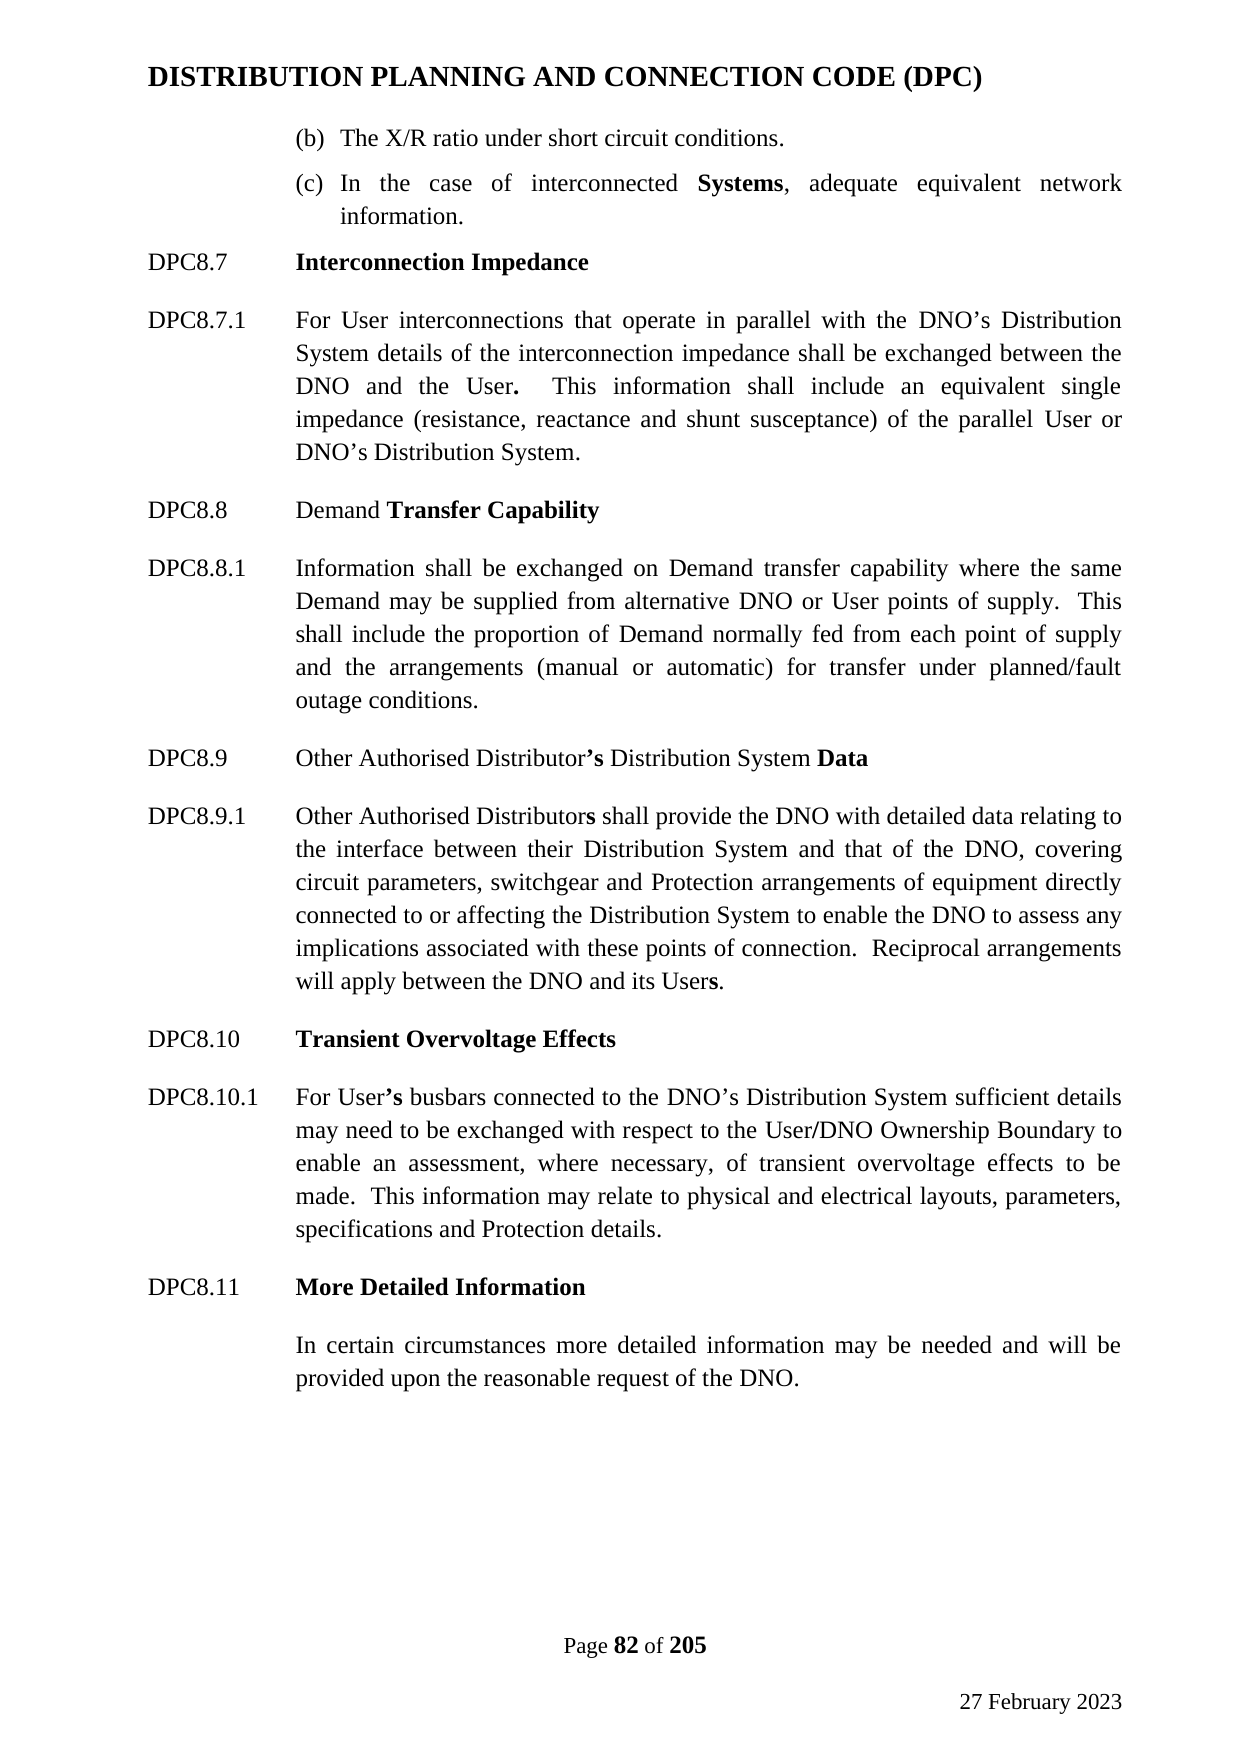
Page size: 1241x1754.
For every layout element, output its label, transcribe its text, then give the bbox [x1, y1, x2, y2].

text DPC8.9 Other Authorised Distributor’s Distribution System Data [148, 743, 1122, 772]
text DPC8.8.1 Information shall be exchanged on Demand transfer capability where the same Demand may be supplied from alternative DNO or User points of supply. This shall include the proportion of Demand normally fed from each point of supply and the arrangements (manual or automatic) for transfer under planned/fault outage conditions. [148, 553, 1122, 714]
text DPC8.9.1 Other Authorised Distributors shall provide the DNO with detailed data relating to the interface between their Distribution System and that of the DNO, covering circuit parameters, switchgear and Protection arrangements of equipment directly connected to or affecting the Distribution System to enable the DNO to assess any implications associated with these points of connection. Reciprocal arrangements will apply between the DNO and its Users. [148, 801, 1122, 995]
text DPC8.10.1 For User’s busbars connected to the DNO’s Distribution System sufficient details may need to be exchanged with respect to the User/DNO Ownership Boundary to enable an assessment, where necessary, of transient overvoltage effects to be made. This information may relate to physical and electrical layouts, parameters, specifications and Protection details. [148, 1082, 1122, 1243]
text (c) In the case of interconnected Systems, adequate equivalent network information. [295, 168, 1122, 230]
text DPC8.10 Transient Overvoltage Effects [148, 1024, 1122, 1053]
text DPC8.8 Demand Transfer Capability [148, 495, 1122, 523]
text DPC8.7.1 For User interconnections that operate in parallel with the DNO’s Distribution System details of the interconnection impedance shall be exchanged between the DNO and the User. This information shall include an equivalent single impedance (resistance, reactance and shunt susceptance) of the parallel User or DNO’s Distribution System. [148, 305, 1122, 466]
text DPC8.11 More Detailed Information [148, 1272, 1122, 1301]
text (b) The X/R ratio under short circuit conditions. [295, 123, 1122, 151]
text DPC8.7 Interconnection Impedance [148, 247, 1122, 275]
text In certain circumstances more detailed information may be needed and will be provided upon the reasonable request of the DNO. [295, 1330, 1122, 1392]
